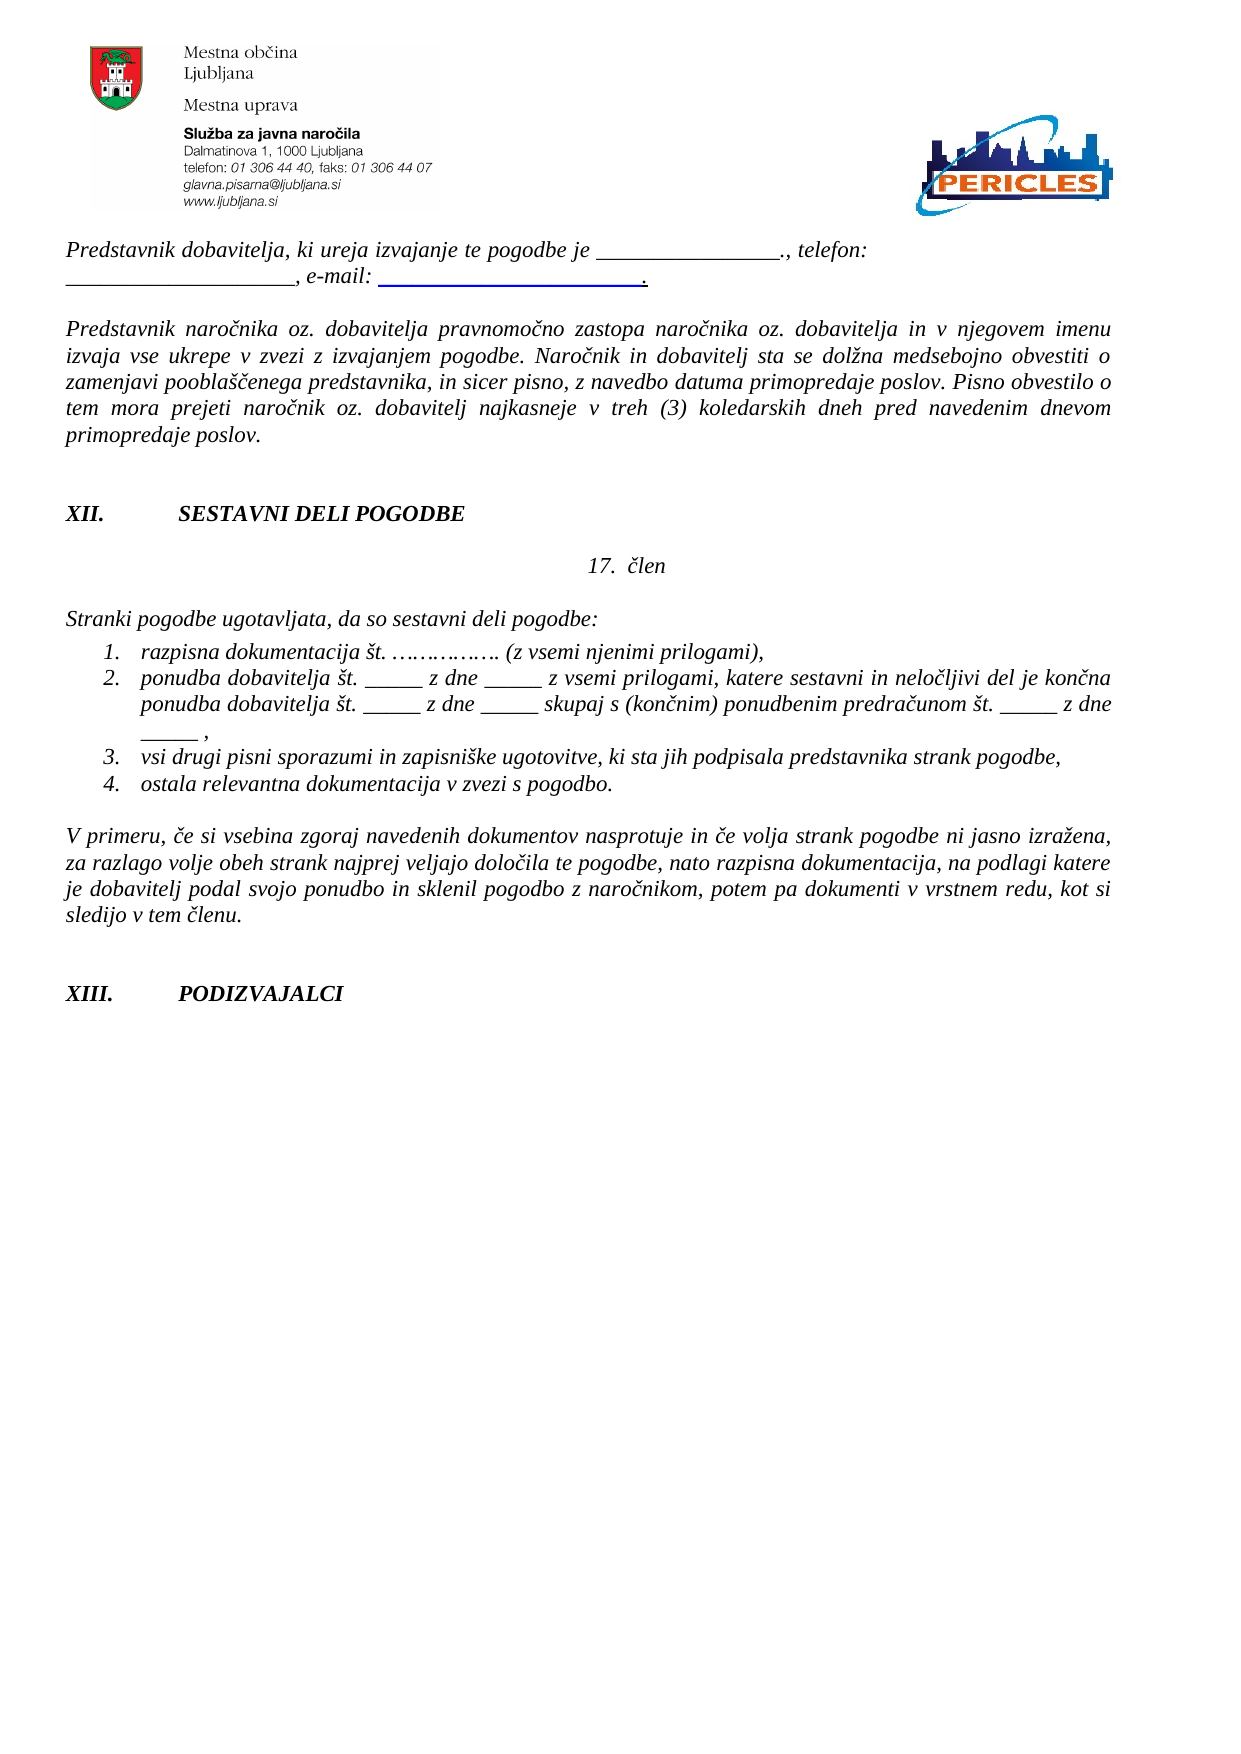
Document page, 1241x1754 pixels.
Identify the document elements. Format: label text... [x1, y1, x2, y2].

picture [90, 44, 442, 211]
picture [889, 81, 1141, 251]
text Stranki pogodbe ugotavljata, da so sestavni deli pogodbe: [66, 605, 1115, 632]
list SESTAVNI DELI POGODBE [66, 500, 1115, 526]
list ponudba dobavitelja št. _____ z dne _____ z vsemi prilogami, katere sestavni in neločljivi del je končna ponudba dobavitelja št. _____ z dne _____ skupaj s (končnim) ponudbenim predračunom št. _____ z dne _____ , [103, 664, 1115, 743]
text Predstavnik dobavitelja, ki ureja izvajanje te pogodbe je ________________., telefon: ____________________, e-mail: _______________________. [66, 236, 1115, 289]
text Predstavnik naročnika oz. dobavitelja pravnomočno zastopa naročnika oz. dobavitelja in v njegovem imenu izvaja vse ukrepe v zvezi z izvajanjem pogodbe. Naročnik in dobavitelj sta se dolžna medsebojno obvestiti o zamenjavi pooblaščenega predstavnika, in sicer pisno, z navedbo datuma primopredaje poslov. Pisno obvestilo o tem mora prejeti naročnik oz. dobavitelj najkasneje v treh (3) koledarskih dneh pred navedenim dnevom primopredaje poslov. [66, 315, 1115, 447]
list ostala relevantna dokumentacija v zvezi s pogodbo. [103, 769, 1115, 796]
text V primeru, če si vsebina zgoraj navedenih dokumentov nasprotuje in če volja strank pogodbe ni jasno izražena, za razlago volje obeh strank najprej veljajo določila te pogodbe, nato razpisna dokumentacija, na podlagi katere je dobavitelj podal svojo ponudbo in sklenil pogodbo z naročnikom, potem pa dokumenti v vrstnem redu, kot si sledijo v tem členu. [66, 822, 1115, 928]
list razpisna dokumentacija št. ……………. (z vsemi njenimi prilogami), [103, 638, 1115, 664]
list PODIZVAJALCI [66, 980, 1115, 1007]
list vsi drugi pisni sporazumi in zapisniške ugotovitve, ki sta jih podpisala predstavnika strank pogodbe, [103, 743, 1115, 769]
text 17. člen [141, 552, 1115, 579]
